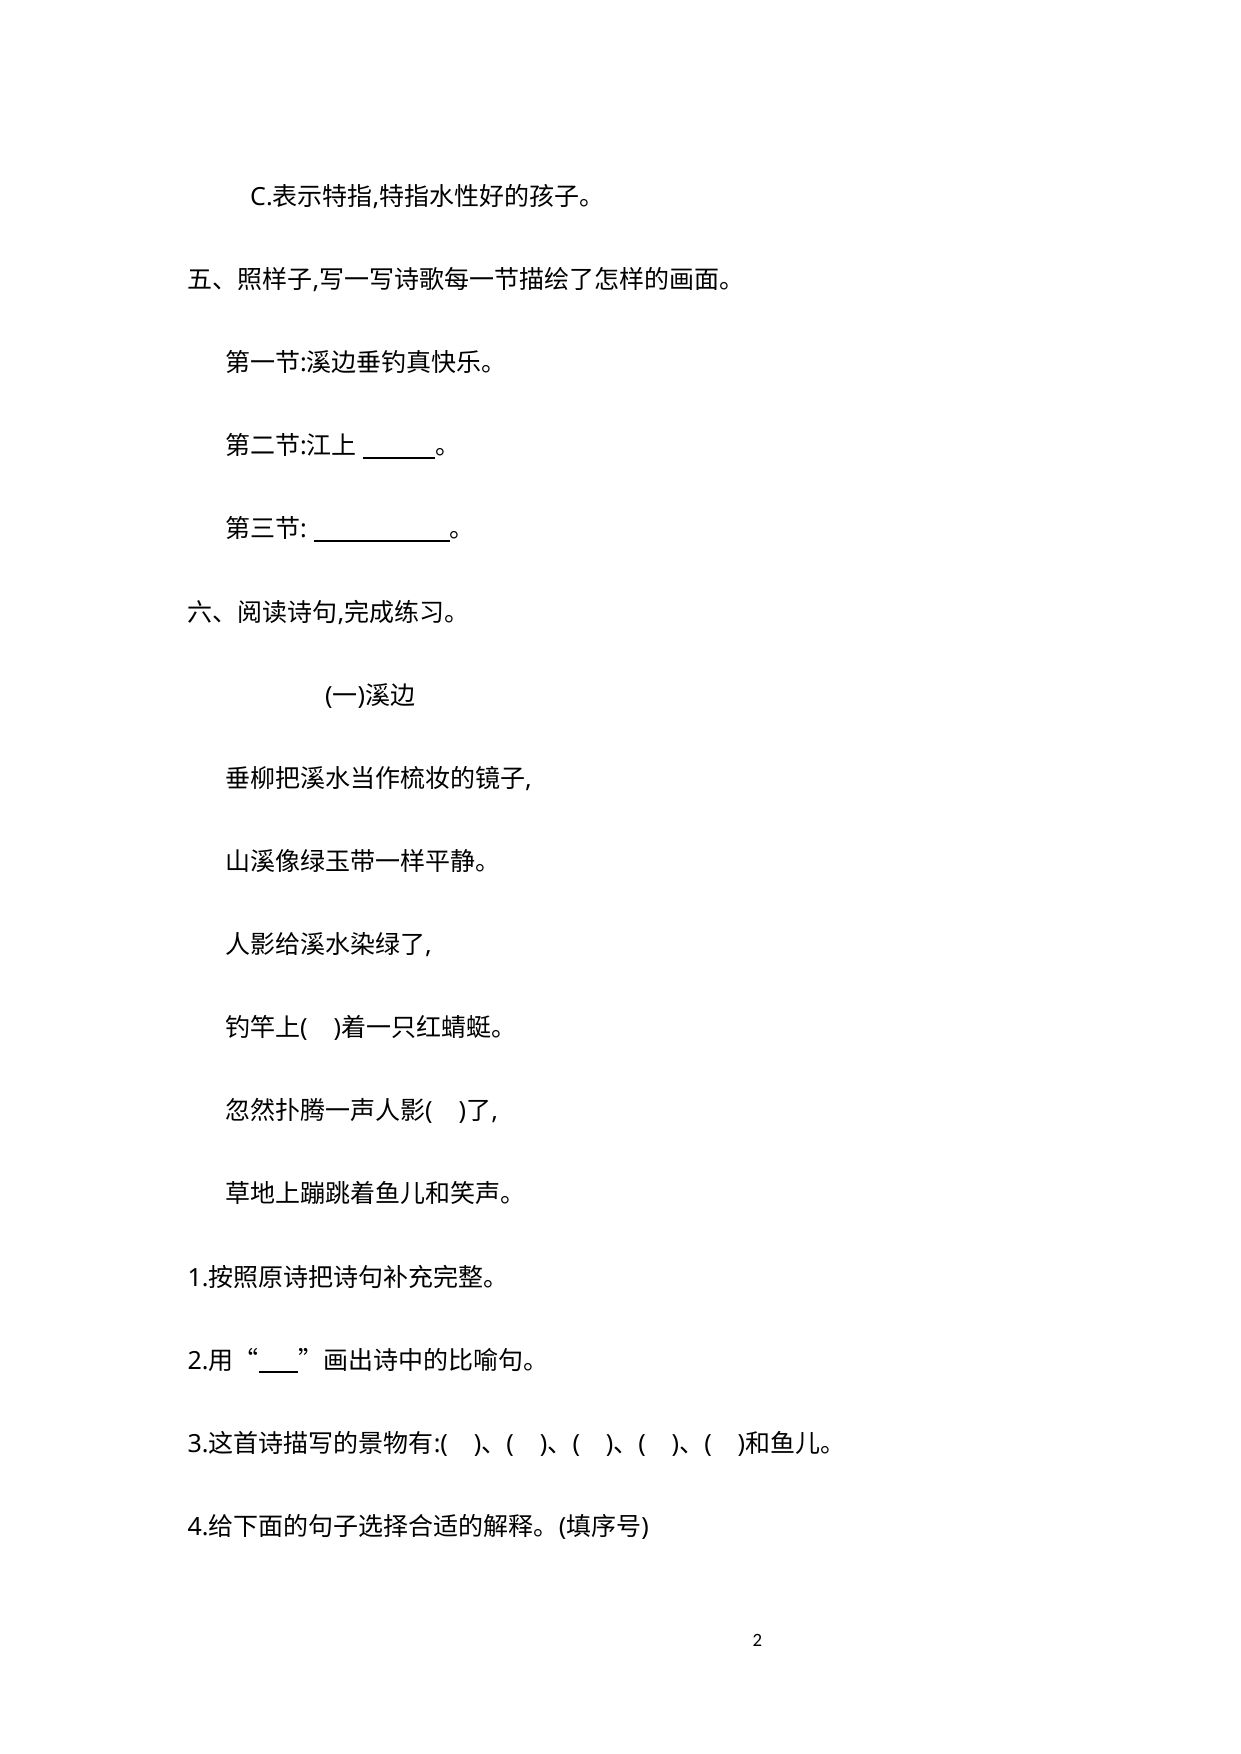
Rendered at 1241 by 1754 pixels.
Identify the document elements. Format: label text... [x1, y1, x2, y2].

text 人影给溪水染绿了, [187, 910, 1053, 975]
text 忽然扑腾一声人影( )了, [187, 1076, 1053, 1141]
text 第三节: 。 [187, 494, 1053, 559]
text C.表示特指,特指水性好的孩子。 [187, 162, 1053, 227]
text 山溪像绿玉带一样平静。 [187, 827, 1053, 892]
text (一)溪边 [187, 661, 1053, 726]
text 草地上蹦跳着鱼儿和笑声。 [187, 1159, 1053, 1224]
text 垂柳把溪水当作梳妆的镜子, [187, 744, 1053, 809]
text 1.按照原诗把诗句补充完整。 [187, 1243, 1053, 1308]
text 4.给下面的句子选择合适的解释。(填序号) [187, 1492, 1053, 1557]
text 3.这首诗描写的景物有:( )、( )、( )、( )、( )和鱼儿。 [187, 1409, 1053, 1474]
text 第二节:江上 。 [187, 411, 1053, 476]
text 钓竿上( )着一只红蜻蜓。 [187, 993, 1053, 1058]
text 第一节:溪边垂钓真快乐。 [187, 328, 1053, 393]
text 2.用“ ”画出诗中的比喻句。 [187, 1326, 1053, 1391]
text 六、阅读诗句,完成练习。 [187, 578, 1053, 643]
text 五、照样子,写一写诗歌每一节描绘了怎样的画面。 [187, 245, 1053, 310]
